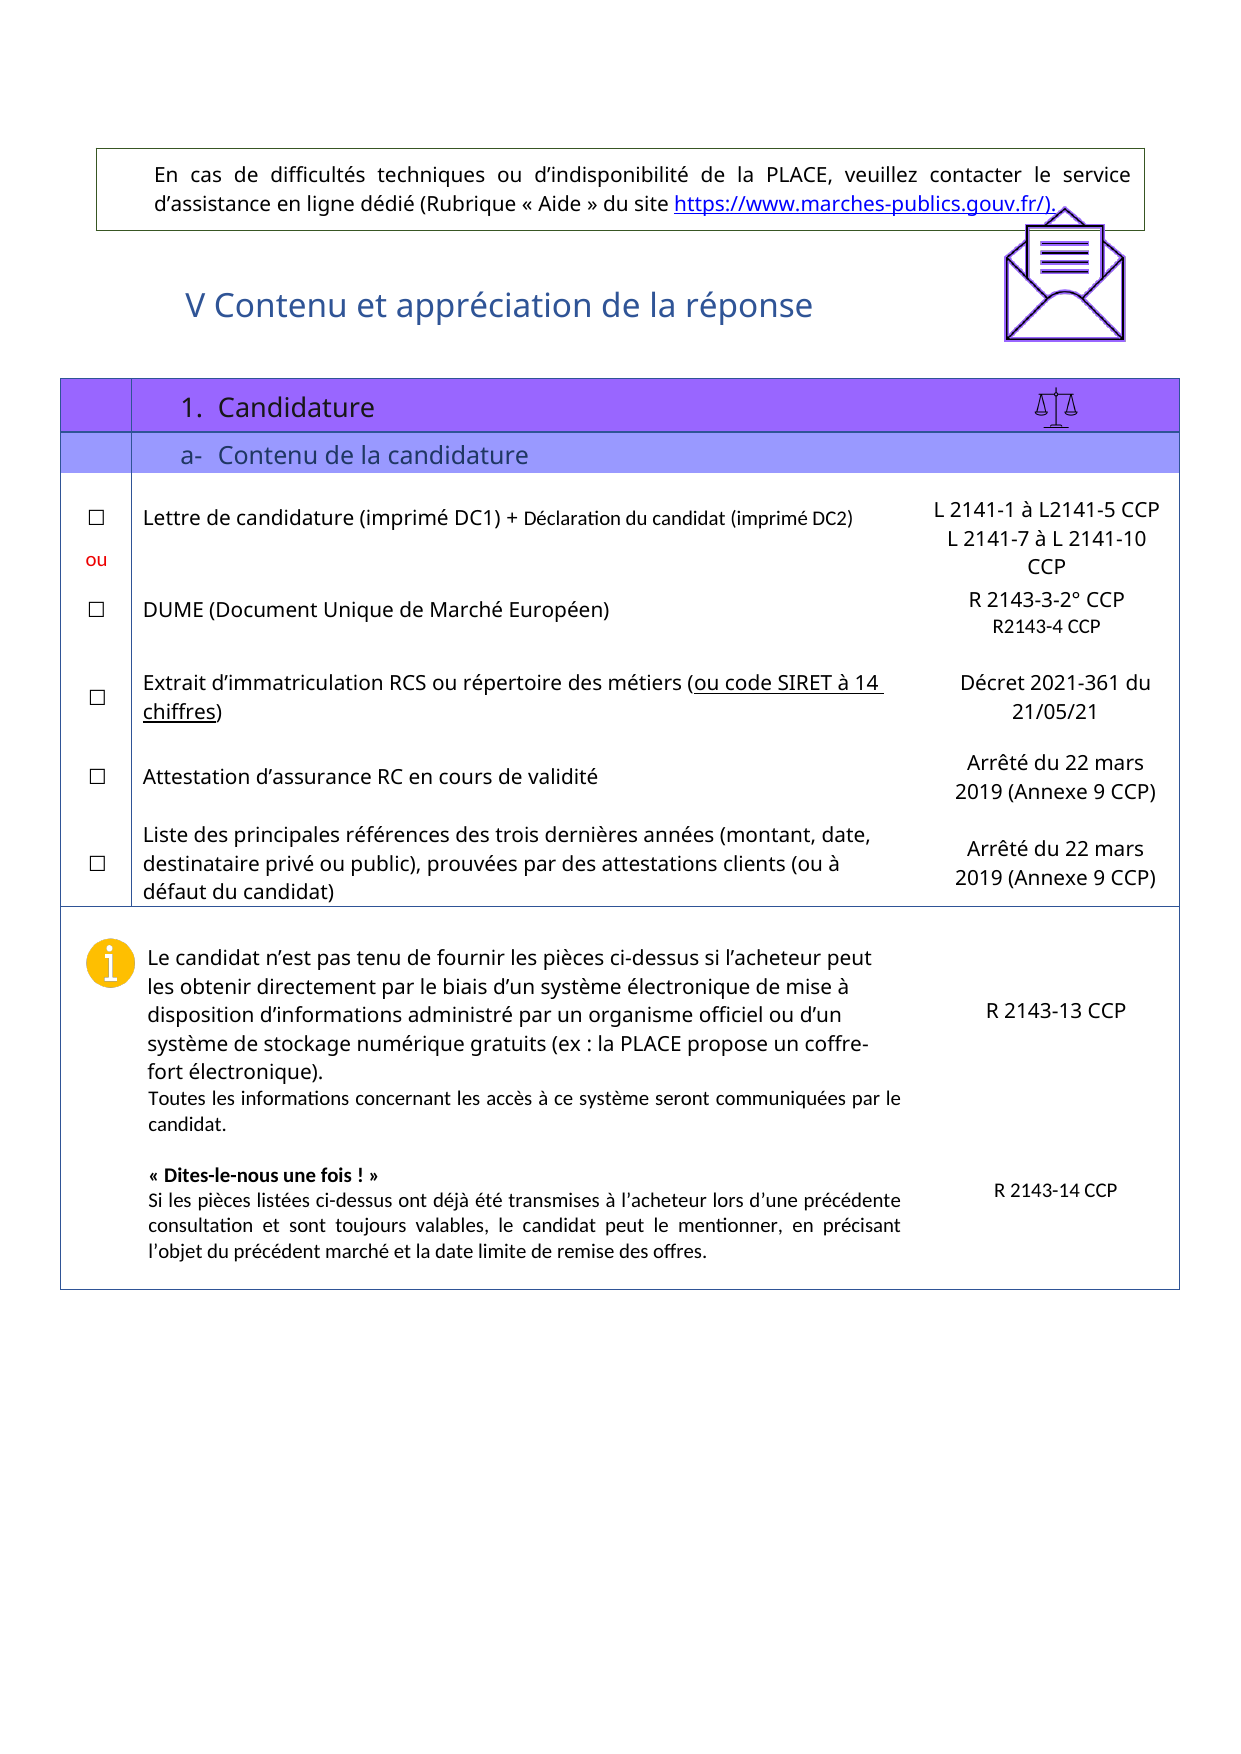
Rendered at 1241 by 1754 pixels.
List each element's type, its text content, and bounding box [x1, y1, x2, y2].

table_cell Liste des principales références des trois dernières années (montant, date, destinataire privé ou public), prouvées par des attestations clients (ou à défaut du candidat) [132, 816, 914, 906]
table_header [914, 379, 1179, 431]
table_cell Arrêté du 22 mars 2019 (Annexe 9 CCP) [914, 816, 1179, 906]
table_cell Attestation d’assurance RC en cours de validité [132, 733, 914, 816]
table_cell Décret 2021-361 du 21/05/21 [914, 657, 1179, 733]
picture [1031, 383, 1080, 432]
table_header Candidature [132, 379, 633, 431]
table_cell R 2143-13 CCP R 2143-14 CCP [914, 907, 1179, 1289]
table_cell L 2141-1 à L2141-5 CCP L 2141-7 à L 2141-10 CCP R 2143-3-2° CCP R2143-4 CCP [914, 474, 1179, 657]
table_cell [61, 433, 131, 473]
table_cell [633, 433, 914, 473]
subtitle V Contenu et appréciation de la réponse [185, 282, 989, 327]
table_cell [914, 433, 1179, 473]
table_cell Extrait d’immatriculation RCS ou répertoire des métiers (ou code SIRET à 14 chiffres) [132, 657, 914, 733]
table_header [61, 379, 131, 431]
table_cell Le candidat n’est pas tenu de fournir les pièces ci-dessus si l’acheteur peut les obtenir directement par le biais d’un système électronique de mise à disposition d’informations administré par un organisme officiel ou d’un système de stockage numérique gratuits (ex : la PLACE propose un coffre-fort électronique). Toutes les informations concernant les accès à ce système seront communiquées par le candidat. « Dites-le-nous une fois ! » Si les pièces listées ci-dessus ont déjà été transmises à l’acheteur lors d’une précédente consultation et sont toujours valables, le candidat peut le mentionner, en précisant l’objet du précédent marché et la date limite de remise des offres. [61, 907, 914, 1289]
table_cell Lettre de candidature (imprimé DC1) + Déclaration du candidat (imprimé DC2) [132, 474, 914, 562]
table_cell Arrêté du 22 mars 2019 (Annexe 9 CCP) [914, 733, 1179, 816]
picture [989, 199, 1140, 350]
table_cell En cas de difficultés techniques ou d’indisponibilité de la PLACE, veuillez contacter le service d’assistance en ligne dédié (Rubrique « Aide » du site https://www.marches-publics.gouv.fr/). [97, 149, 1144, 230]
table_header [633, 379, 914, 431]
table_cell DUME (Document Unique de Marché Européen) [132, 562, 914, 657]
picture [80, 933, 141, 994]
table_cell Contenu de la candidature [132, 433, 633, 473]
